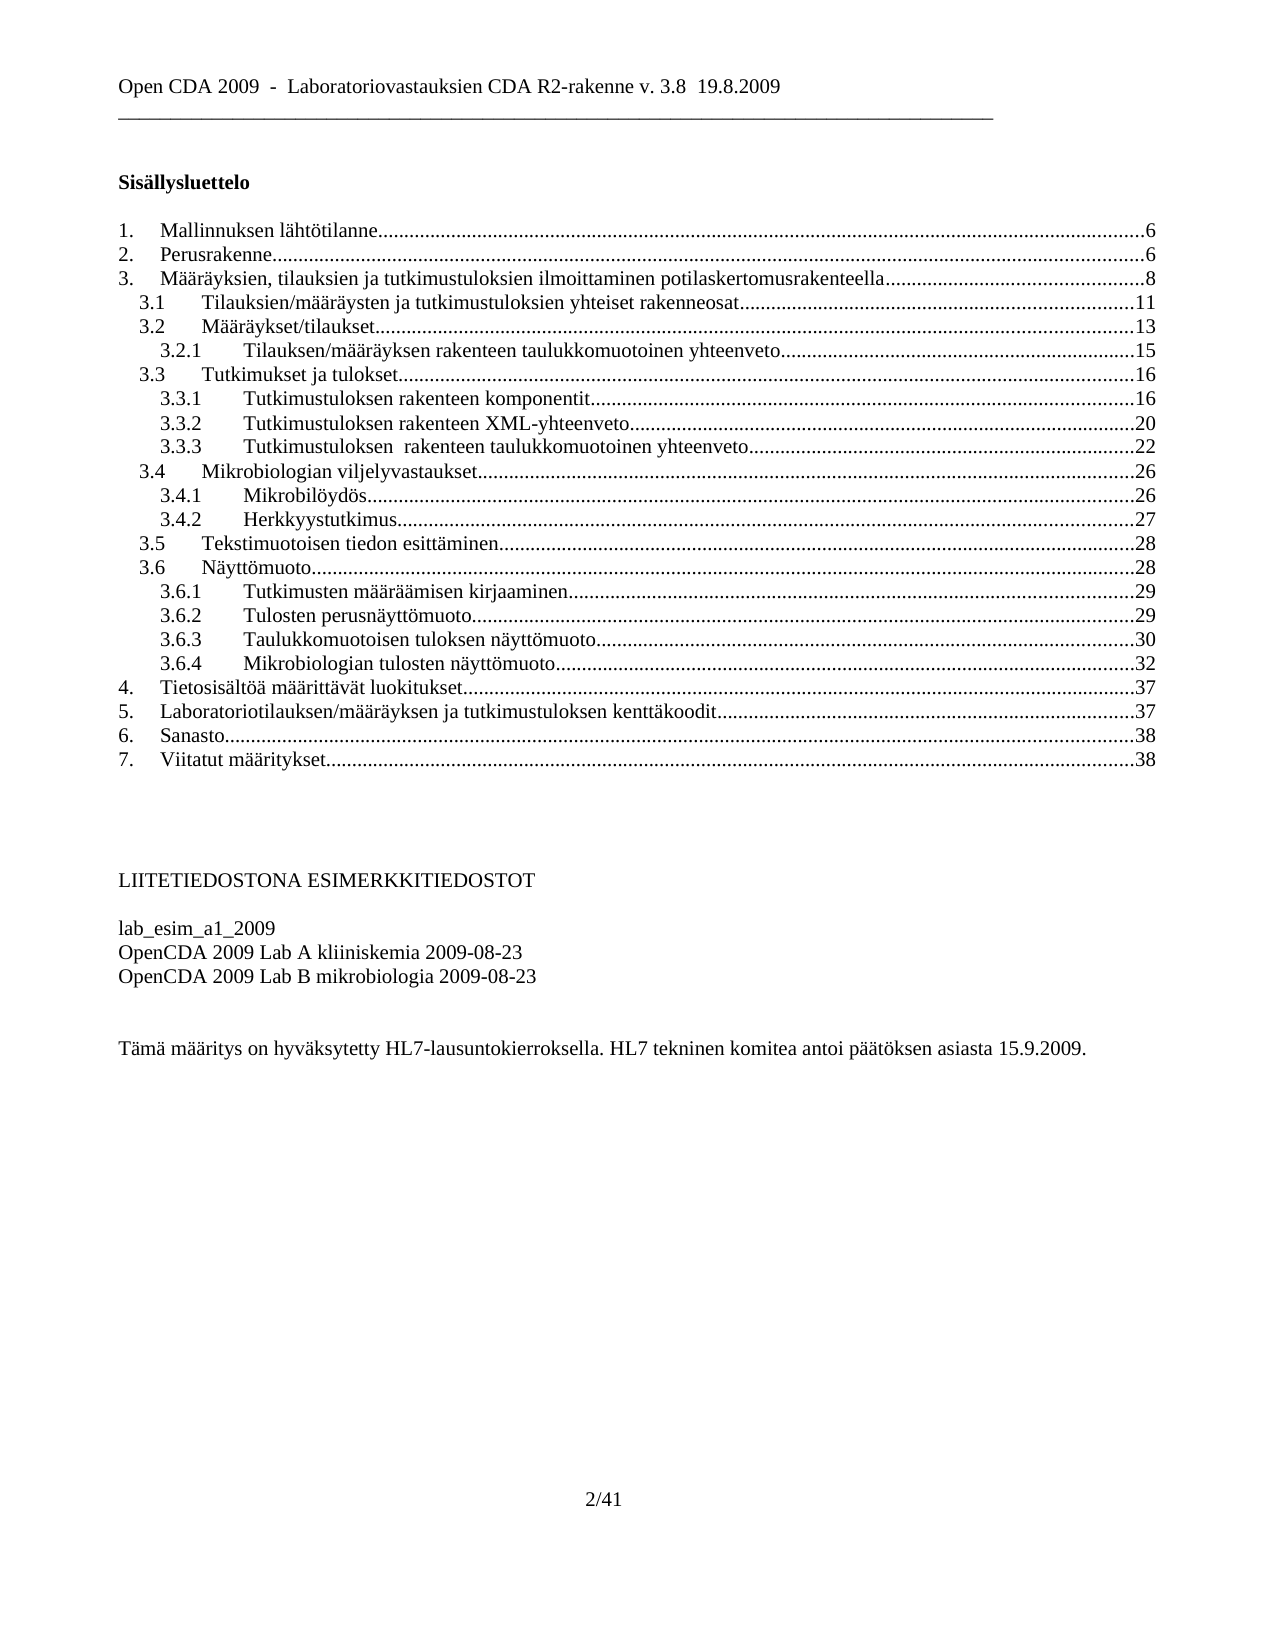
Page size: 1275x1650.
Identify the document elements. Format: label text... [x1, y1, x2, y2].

subtitle Sisällysluettelo [118, 170, 1157, 194]
text 3.2.1 Tilauksen/määräyksen rakenteen taulukkomuotoinen yhteenveto 15 [160, 338, 1157, 362]
text 3.3.1 Tutkimustuloksen rakenteen komponentit 16 [160, 386, 1157, 410]
text 6. Sanasto 38 [118, 723, 1157, 747]
text OpenCDA 2009 Lab B mikrobiologia 2009-08-23 [118, 964, 1157, 988]
text 3.3.2 Tutkimustuloksen rakenteen XML-yhteenveto 20 [160, 410, 1157, 434]
text Tämä määritys on hyväksytetty HL7-lausuntokierroksella. HL7 tekninen komitea antoi päätöksen asiasta 15.9.2009.Versiohistoria [118, 1036, 1157, 1060]
text 3.6.3 Taulukkomuotoisen tuloksen näyttömuoto 30 [160, 627, 1157, 651]
text 3.2 Määräykset/tilaukset 13 [139, 314, 1157, 338]
text OpenCDA 2009 Lab A kliiniskemia 2009-08-23 [118, 940, 1157, 964]
text 3.3 Tutkimukset ja tulokset 16 [139, 362, 1157, 386]
text 4. Tietosisältöä määrittävät luokitukset 37 [118, 675, 1157, 699]
text 3.3.3 Tutkimustuloksen rakenteen taulukkomuotoinen yhteenveto 22 [160, 434, 1157, 458]
text 5. Laboratoriotilauksen/määräyksen ja tutkimustuloksen kenttäkoodit 37 [118, 699, 1157, 723]
text LIITETIEDOSTONA ESIMERKKITIEDOSTOT [118, 868, 1157, 892]
text 3.5 Tekstimuotoisen tiedon esittäminen 28 [139, 531, 1157, 555]
text 3.4.2 Herkkyystutkimus 27 [160, 507, 1157, 531]
text 3.4 Mikrobiologian viljelyvastaukset 26 [139, 458, 1157, 483]
text 2. Perusrakenne 6 [118, 242, 1157, 266]
text 3.6.1 Tutkimusten määräämisen kirjaaminen 29 [160, 579, 1157, 603]
text 7. Viitatut määritykset 38 [118, 747, 1157, 771]
text 3. Määräyksien, tilauksien ja tutkimustuloksien ilmoittaminen potilaskertomusrakenteella 8 [118, 266, 1157, 290]
text 3.1 Tilauksien/määräysten ja tutkimustuloksien yhteiset rakenneosat 11 [139, 290, 1157, 314]
text 3.6.4 Mikrobiologian tulosten näyttömuoto 32 [160, 651, 1157, 675]
text 1. Mallinnuksen lähtötilanne 6 [118, 218, 1157, 242]
text 3.6 Näyttömuoto 28 [139, 555, 1157, 579]
text 3.6.2 Tulosten perusnäyttömuoto 29 [160, 603, 1157, 627]
text 3.4.1 Mikrobilöydös 26 [160, 483, 1157, 507]
text lab_esim_a1_2009 [118, 916, 1157, 940]
